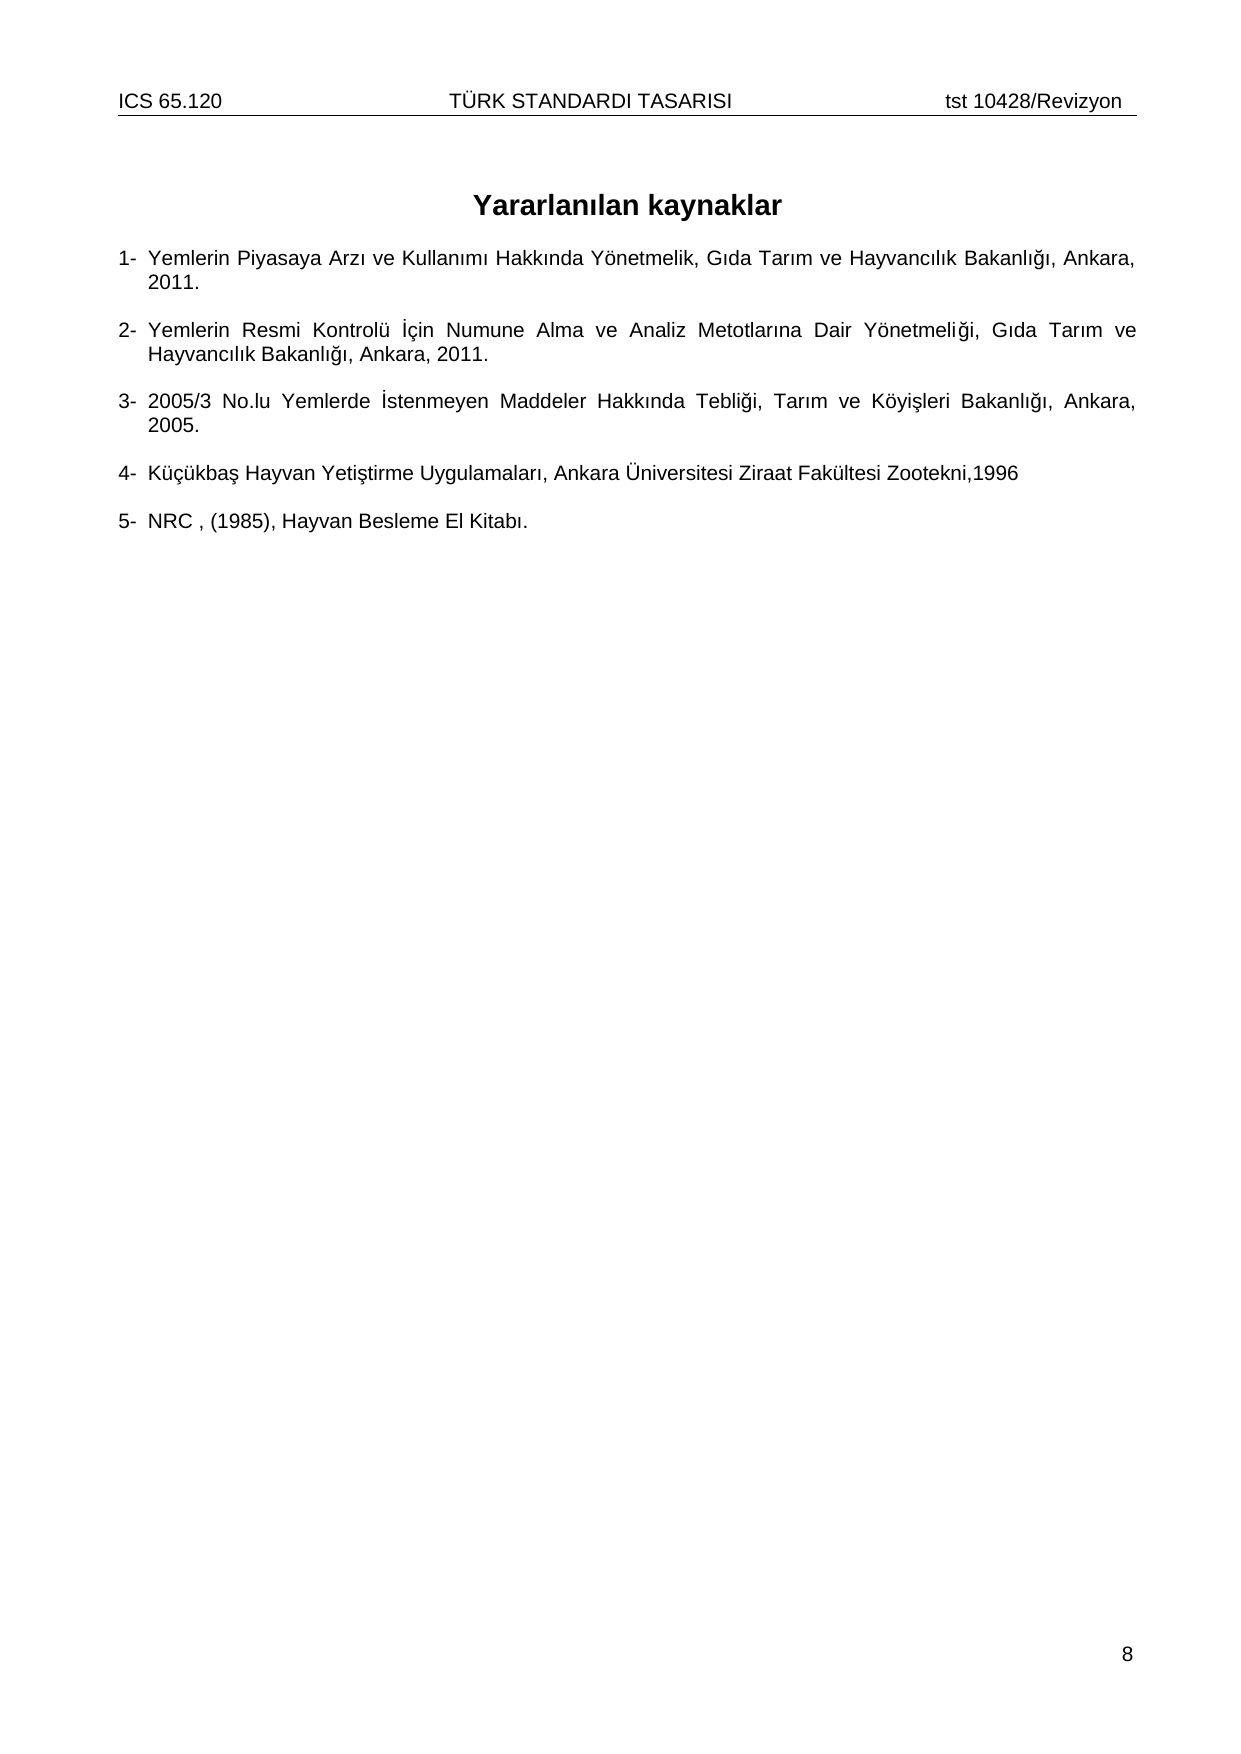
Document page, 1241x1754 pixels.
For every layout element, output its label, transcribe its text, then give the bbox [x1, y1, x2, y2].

subtitle Yararlanılan kaynaklar [118, 188, 1137, 222]
list 2005/3 No.lu Yemlerde İstenmeyen Maddeler Hakkında Tebliği, Tarım ve Köyişleri Bakanlığı, Ankara, 2005. [118, 389, 1137, 437]
list Yemlerin Resmi Kontrolü İçin Numune Alma ve Analiz Metotlarına Dair Yönetmeliği, Gıda Tarım ve Hayvancılık Bakanlığı, Ankara, 2011. [118, 317, 1137, 365]
list Küçükbaş Hayvan Yetiştirme Uygulamaları, Ankara Üniversitesi Ziraat Fakültesi Zootekni,1996 [118, 461, 1137, 485]
list NRC , (1985), Hayvan Besleme El Kitabı. [118, 509, 1137, 533]
list Yemlerin Piyasaya Arzı ve Kullanımı Hakkında Yönetmelik, Gıda Tarım ve Hayvancılık Bakanlığı, Ankara, 2011. [118, 246, 1137, 293]
